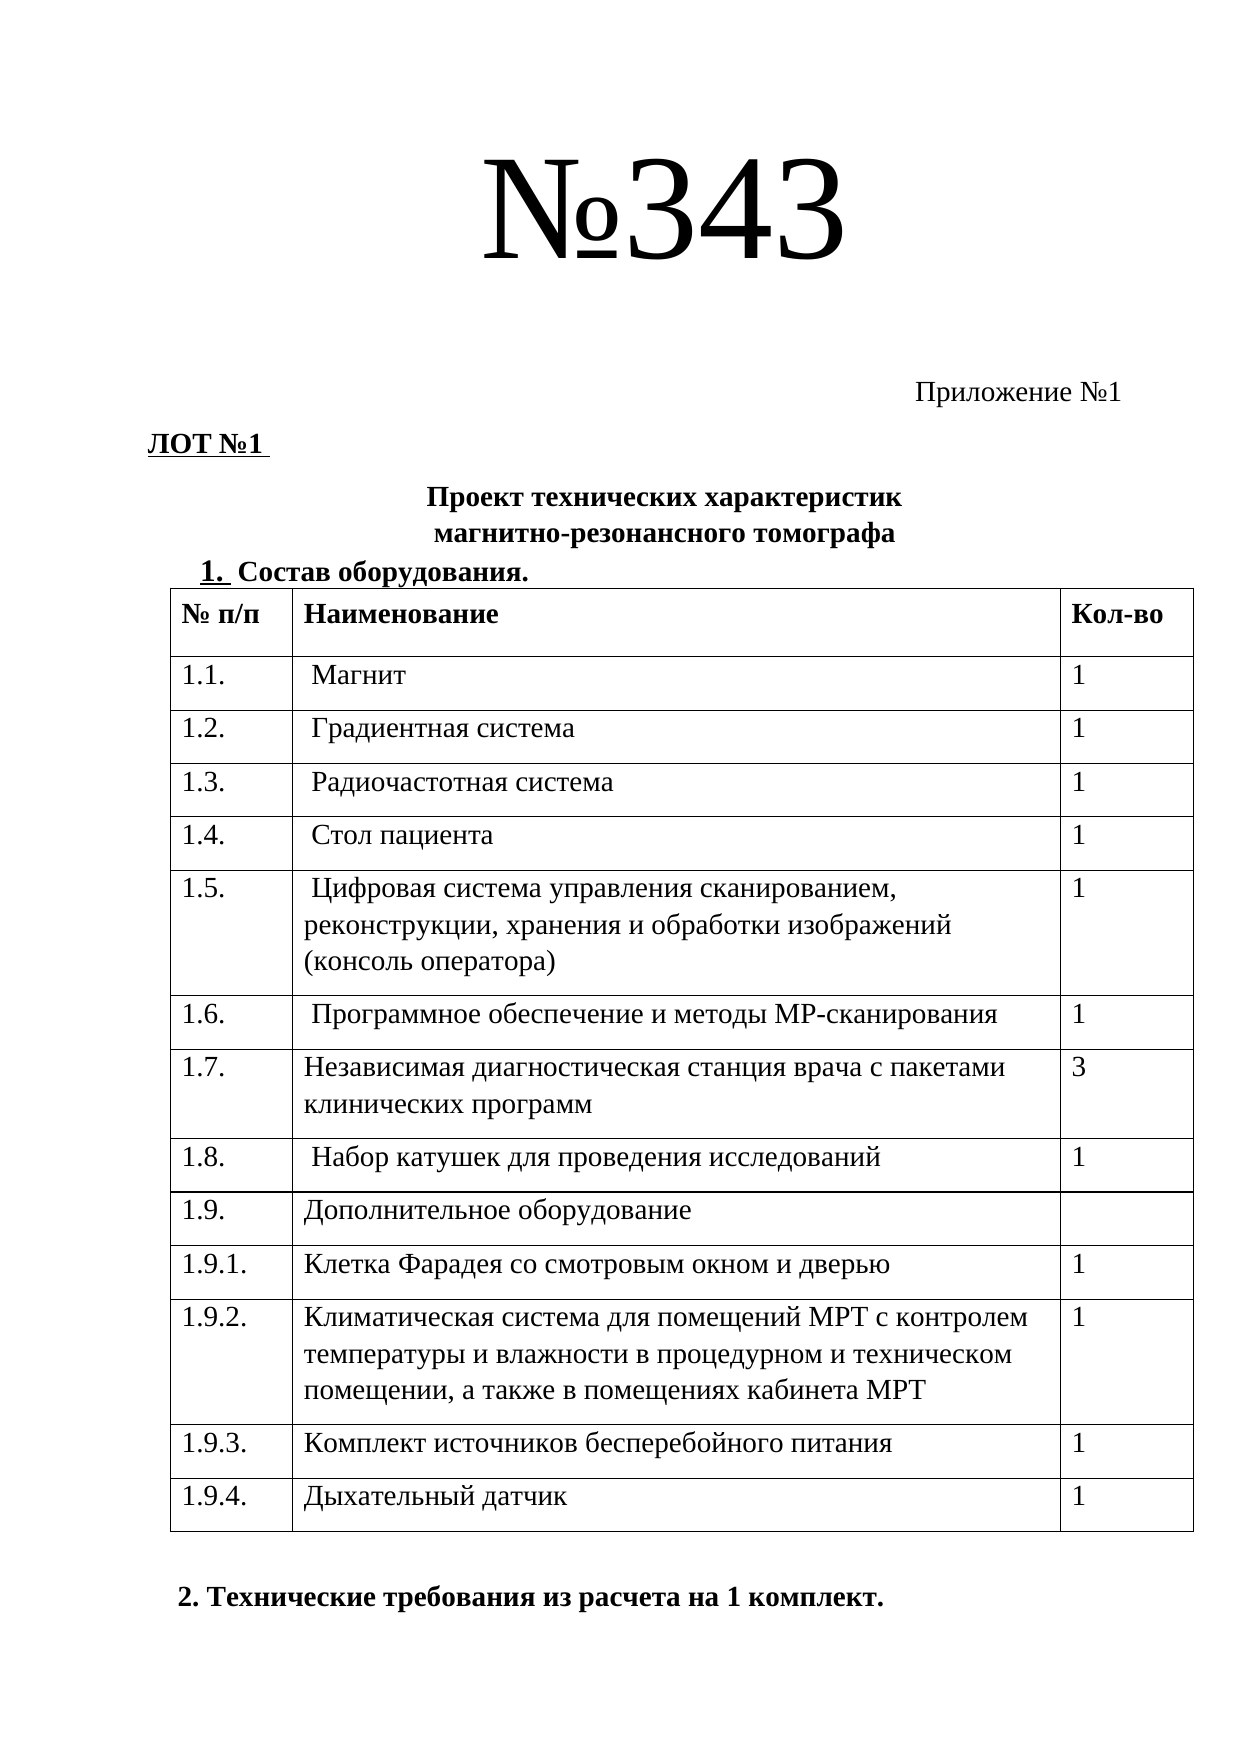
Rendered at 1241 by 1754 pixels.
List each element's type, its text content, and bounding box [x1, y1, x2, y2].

table_cell Климатическая система для помещений МРТ с контролем температуры и влажности в процедурном и техническом помещении, а также в помещениях кабинета МРТ [293, 1300, 1060, 1424]
table_cell 3 [1061, 1050, 1193, 1138]
table_cell 1.7. [171, 1050, 292, 1138]
table_cell 1 [1061, 1300, 1193, 1424]
table_cell 1.9.4. [171, 1479, 292, 1531]
table_cell 1.9.3. [171, 1425, 292, 1477]
table_cell Дыхательный датчик [293, 1479, 1060, 1531]
table_cell 1 [1061, 1425, 1193, 1477]
text Приложение №1 [841, 374, 1152, 407]
table_cell Цифровая система управления сканированием, реконструкции, хранения и обработки изображений (консоль оператора) [293, 871, 1060, 995]
text №343 [177, 118, 1152, 291]
table_cell 1 [1061, 871, 1193, 995]
table_cell Градиентная система [293, 711, 1060, 763]
table_cell 1 [1061, 764, 1193, 816]
table_cell Стол пациента [293, 817, 1060, 869]
table_cell 1 [1061, 657, 1193, 709]
table_header Наименование [293, 589, 1060, 656]
table_cell Клетка Фарадея со смотровым окном и дверью [293, 1246, 1060, 1298]
table_cell Независимая диагностическая станция врача с пакетами клинических программ [293, 1050, 1060, 1138]
list Состав оборудования. [200, 552, 1152, 588]
text 2. Технические требования из расчета на 1 комплект. [177, 1579, 1152, 1613]
table_cell 1.8. [171, 1139, 292, 1191]
table_cell 1 [1061, 996, 1193, 1048]
table_cell Магнит [293, 657, 1060, 709]
table_cell 1.9.2. [171, 1300, 292, 1424]
table_cell 1.6. [171, 996, 292, 1048]
table_cell Комплект источников бесперебойного питания [293, 1425, 1060, 1477]
table_header № п/п [171, 589, 292, 656]
table_cell Программное обеспечение и методы МР-сканирования [293, 996, 1060, 1048]
table_cell 1 [1061, 1246, 1193, 1298]
table_cell 1.3. [171, 764, 292, 816]
table_cell 1.2. [171, 711, 292, 763]
table_cell Радиочастотная система [293, 764, 1060, 816]
table_cell 1.9. [171, 1193, 292, 1245]
table_cell 1 [1061, 817, 1193, 869]
table_cell 1.5. [171, 871, 292, 995]
table_cell 1 [1061, 711, 1193, 763]
table_cell 1.9.1. [171, 1246, 292, 1298]
table_cell Дополнительное оборудование [293, 1193, 1060, 1245]
table_cell Набор катушек для проведения исследований [293, 1139, 1060, 1191]
table_cell 1 [1061, 1139, 1193, 1191]
table_header Кол-во [1061, 589, 1193, 656]
table_cell 1.4. [171, 817, 292, 869]
text магнитно-резонансного томографа [177, 516, 1152, 549]
table_cell [1061, 1193, 1193, 1245]
table_cell 1.1. [171, 657, 292, 709]
table_cell 1 [1061, 1479, 1193, 1531]
text ЛОТ №1 [148, 427, 1152, 460]
text Проект технических характеристик [177, 479, 1152, 513]
